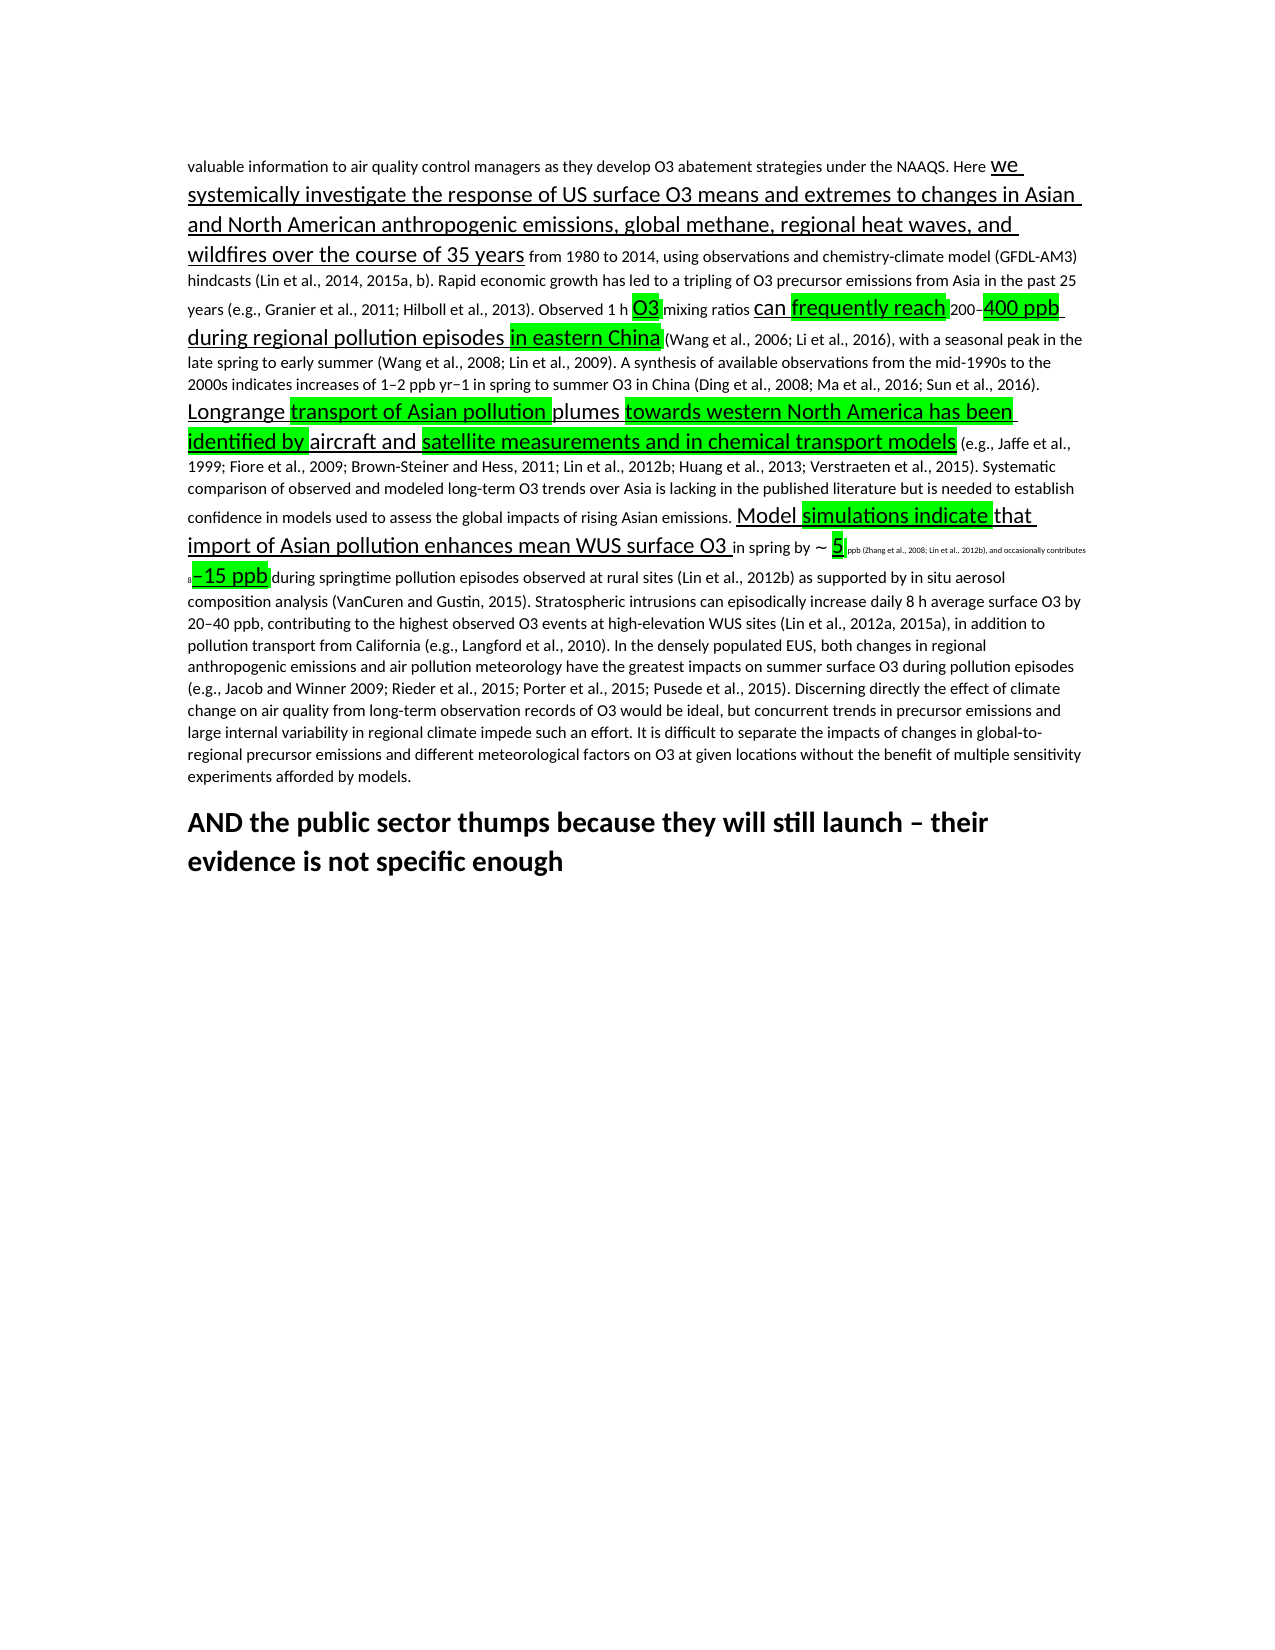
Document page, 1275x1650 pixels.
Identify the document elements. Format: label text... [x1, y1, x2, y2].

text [187, 150, 1087, 786]
subtitle AND the public sector thumps because they will still launch – their evidence is not specific enough [187, 804, 1087, 879]
